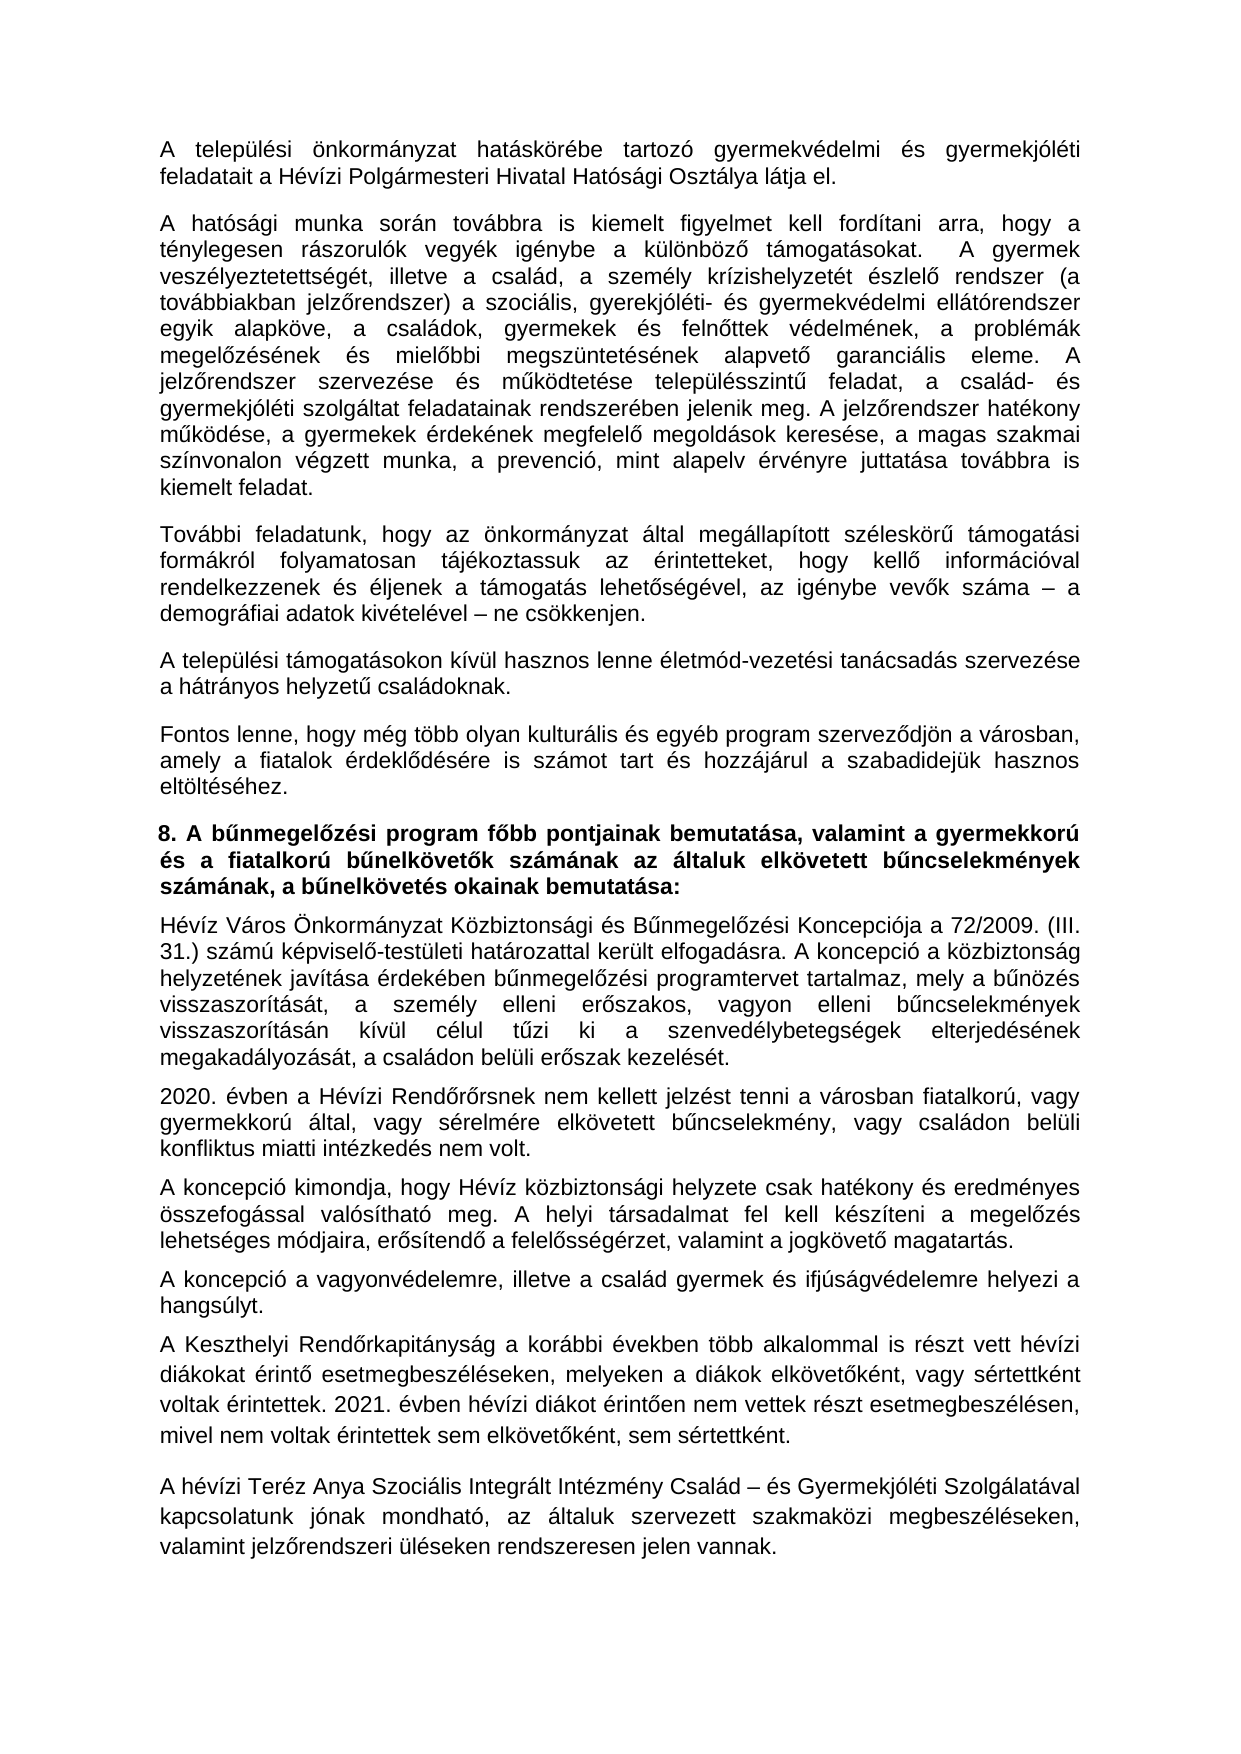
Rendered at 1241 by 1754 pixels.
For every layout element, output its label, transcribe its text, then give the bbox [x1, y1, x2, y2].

text A hévízi Teréz Anya Szociális Integrált Intézmény Család – és Gyermekjóléti Szolgálatával kapcsolatunk jónak mondható, az általuk szervezett szakmaközi megbeszéléseken, valamint jelzőrendszeri üléseken rendszeresen jelen vannak. [159, 1473, 1081, 1559]
text A Keszthelyi Rendőrkapitányság a korábbi években több alkalommal is részt vett hévízi diákokat érintő esetmegbeszéléseken, melyeken a diákok elkövetőként, vagy sértettként voltak érintettek. 2021. évben hévízi diákot érintően nem vettek részt esetmegbeszélésen, mivel nem voltak érintettek sem elkövetőként, sem sértettként. [159, 1331, 1081, 1448]
text A koncepció a vagyonvédelemre, illetve a család gyermek és ifjúságvédelemre helyezi a hangsúlyt. [159, 1266, 1081, 1318]
text 8. A bűnmegelőzési program főbb pontjainak bemutatása, valamint a gyermekkorú és a fiatalkorú bűnelkövetők számának az általuk elkövetett bűncselekmények számának, a bűnelkövetés okainak bemutatása: [158, 820, 1081, 899]
text További feladatunk, hogy az önkormányzat által megállapított széleskörű támogatási formákról folyamatosan tájékoztassuk az érintetteket, hogy kellő információval rendelkezzenek és éljenek a támogatás lehetőségével, az igénybe vevők száma – a demográfiai adatok kivételével – ne csökkenjen. [159, 521, 1081, 626]
text A települési önkormányzat hatáskörébe tartozó gyermekvédelmi és gyermekjóléti feladatait a Hévízi Polgármesteri Hivatal Hatósági Osztálya látja el. [159, 136, 1081, 189]
text Hévíz Város Önkormányzat Közbiztonsági és Bűnmegelőzési Koncepciója a 72/2009. (III. 31.) számú képviselő-testületi határozattal került elfogadásra. A koncepció a közbiztonság helyzetének javítása érdekében bűnmegelőzési programtervet tartalmaz, mely a bűnözés visszaszorítását, a személy elleni erőszakos, vagyon elleni bűncselekmények visszaszorításán kívül célul tűzi ki a szenvedélybetegségek elterjedésének megakadályozását, a családon belüli erőszak kezelését. [159, 912, 1081, 1070]
text A koncepció kimondja, hogy Hévíz közbiztonsági helyzete csak hatékony és eredményes összefogással valósítható meg. A helyi társadalmat fel kell készíteni a megelőzés lehetséges módjaira, erősítendő a felelősségérzet, valamint a jogkövető magatartás. [159, 1174, 1081, 1253]
text Fontos lenne, hogy még több olyan kulturális és egyéb program szerveződjön a városban, amely a fiatalok érdeklődésére is számot tart és hozzájárul a szabadidejük hasznos eltöltéséhez. [159, 721, 1081, 799]
text A hatósági munka során továbbra is kiemelt figyelmet kell fordítani arra, hogy a ténylegesen rászorulók vegyék igénybe a különböző támogatásokat. A gyermek veszélyeztetettségét, illetve a család, a személy krízishelyzetét észlelő rendszer (a továbbiakban jelzőrendszer) a szociális, gyerekjóléti- és gyermekvédelmi ellátórendszer egyik alapköve, a családok, gyermekek és felnőttek védelmének, a problémák megelőzésének és mielőbbi megszüntetésének alapvető garanciális eleme. A jelzőrendszer szervezése és működtetése településszintű feladat, a család- és gyermekjóléti szolgáltat feladatainak rendszerében jelenik meg. A jelzőrendszer hatékony működése, a gyermekek érdekének megfelelő megoldások keresése, a magas szakmai színvonalon végzett munka, a prevenció, mint alapelv érvényre juttatása továbbra is kiemelt feladat. [159, 210, 1081, 500]
text 2020. évben a Hévízi Rendőrőrsnek nem kellett jelzést tenni a városban fiatalkorú, vagy gyermekkorú által, vagy sérelmére elkövetett bűncselekmény, vagy családon belüli konfliktus miatti intézkedés nem volt. [159, 1083, 1081, 1162]
text A települési támogatásokon kívül hasznos lenne életmód-vezetési tanácsadás szervezése a hátrányos helyzetű családoknak. [159, 647, 1081, 700]
